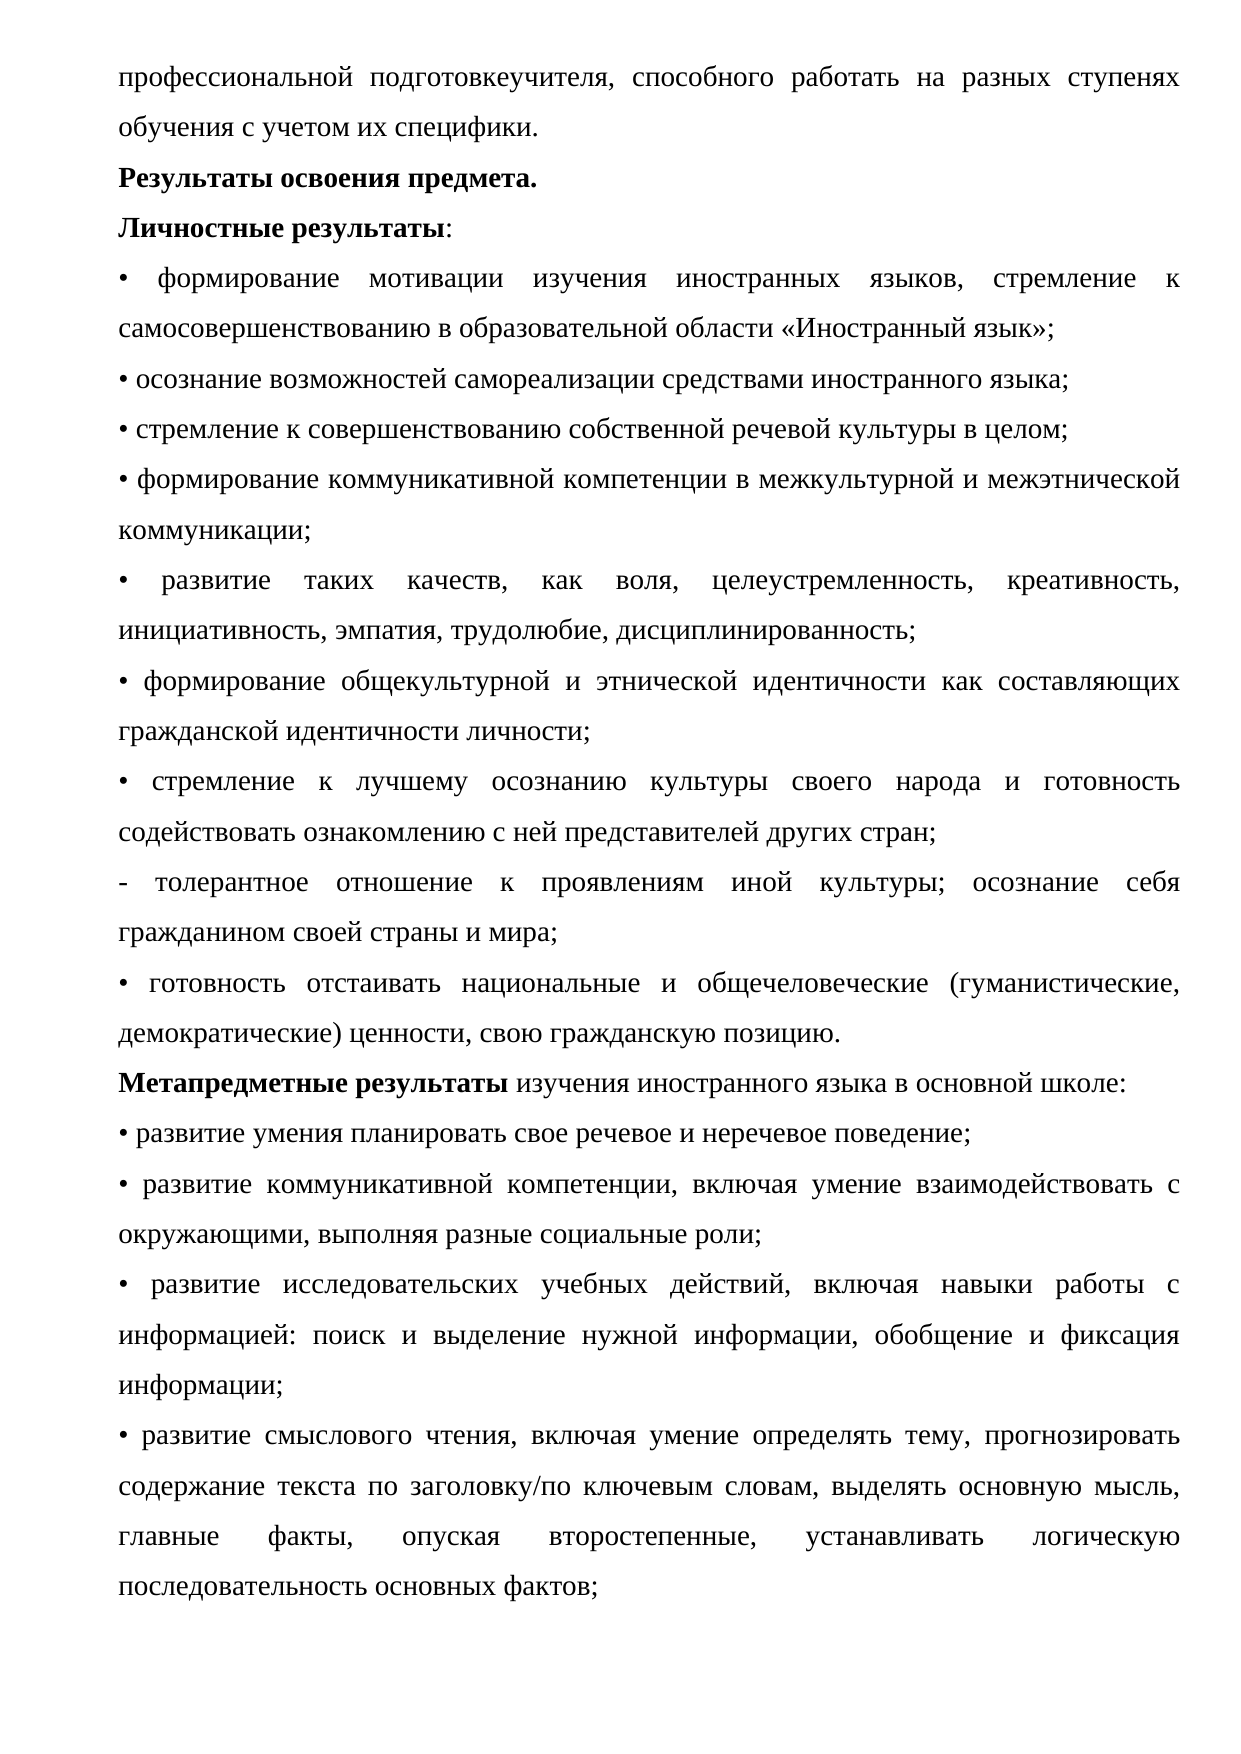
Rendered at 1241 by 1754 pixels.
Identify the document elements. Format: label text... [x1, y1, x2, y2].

text Метапредметные результаты изучения иностранного языка в основной школе: [118, 1065, 1181, 1099]
text • стремление к лучшему осознанию культуры своего народа и готовность содействовать ознакомлению с ней представителей других стран; [118, 763, 1181, 847]
text • развитие умения планировать свое речевое и неречевое поведение; [118, 1116, 1181, 1149]
text • развитие исследовательских учебных действий, включая навыки работы с информацией: поиск и выделение нужной информации, обобщение и фиксация информации; [118, 1267, 1181, 1401]
text • готовность отстаивать национальные и общечеловеческие (гуманистические, демократические) ценности, свою гражданскую позицию. [118, 965, 1181, 1048]
text • формирование мотивации изучения иностранных языков, стремление к самосовершенствованию в образовательной области «Иностранный язык»; [118, 260, 1181, 344]
text Результаты освоения предмета. [118, 160, 1181, 193]
text • осознание возможностей самореализации средствами иностранного языка; [118, 361, 1181, 394]
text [118, 59, 1181, 143]
text • стремление к совершенствованию собственной речевой культуры в целом; [118, 411, 1181, 445]
text • развитие смыслового чтения, включая умение определять тему, прогнозировать содержание текста по заголовку/по ключевым словам, выделять основную мысль, главные факты, опуская второстепенные, устанавливать логическую последовательность основных фактов; [118, 1417, 1181, 1602]
text • развитие таких качеств, как воля, целеустремленность, креативность, инициативность, эмпатия, трудолюбие, дисциплинированность; [118, 562, 1181, 646]
text • развитие коммуникативной компетенции, включая умение взаимодействовать с окружающими, выполняя разные социальные роли; [118, 1166, 1181, 1250]
text • формирование общекультурной и этнической идентичности как составляющих гражданской идентичности личности; [118, 663, 1181, 747]
text - толерантное отношение к проявлениям иной культуры; осознание себя гражданином своей страны и мира; [118, 864, 1181, 948]
text • формирование коммуникативной компетенции в межкультурной и межэтнической коммуникации; [118, 462, 1181, 545]
text Личностные результаты: [118, 210, 1181, 243]
